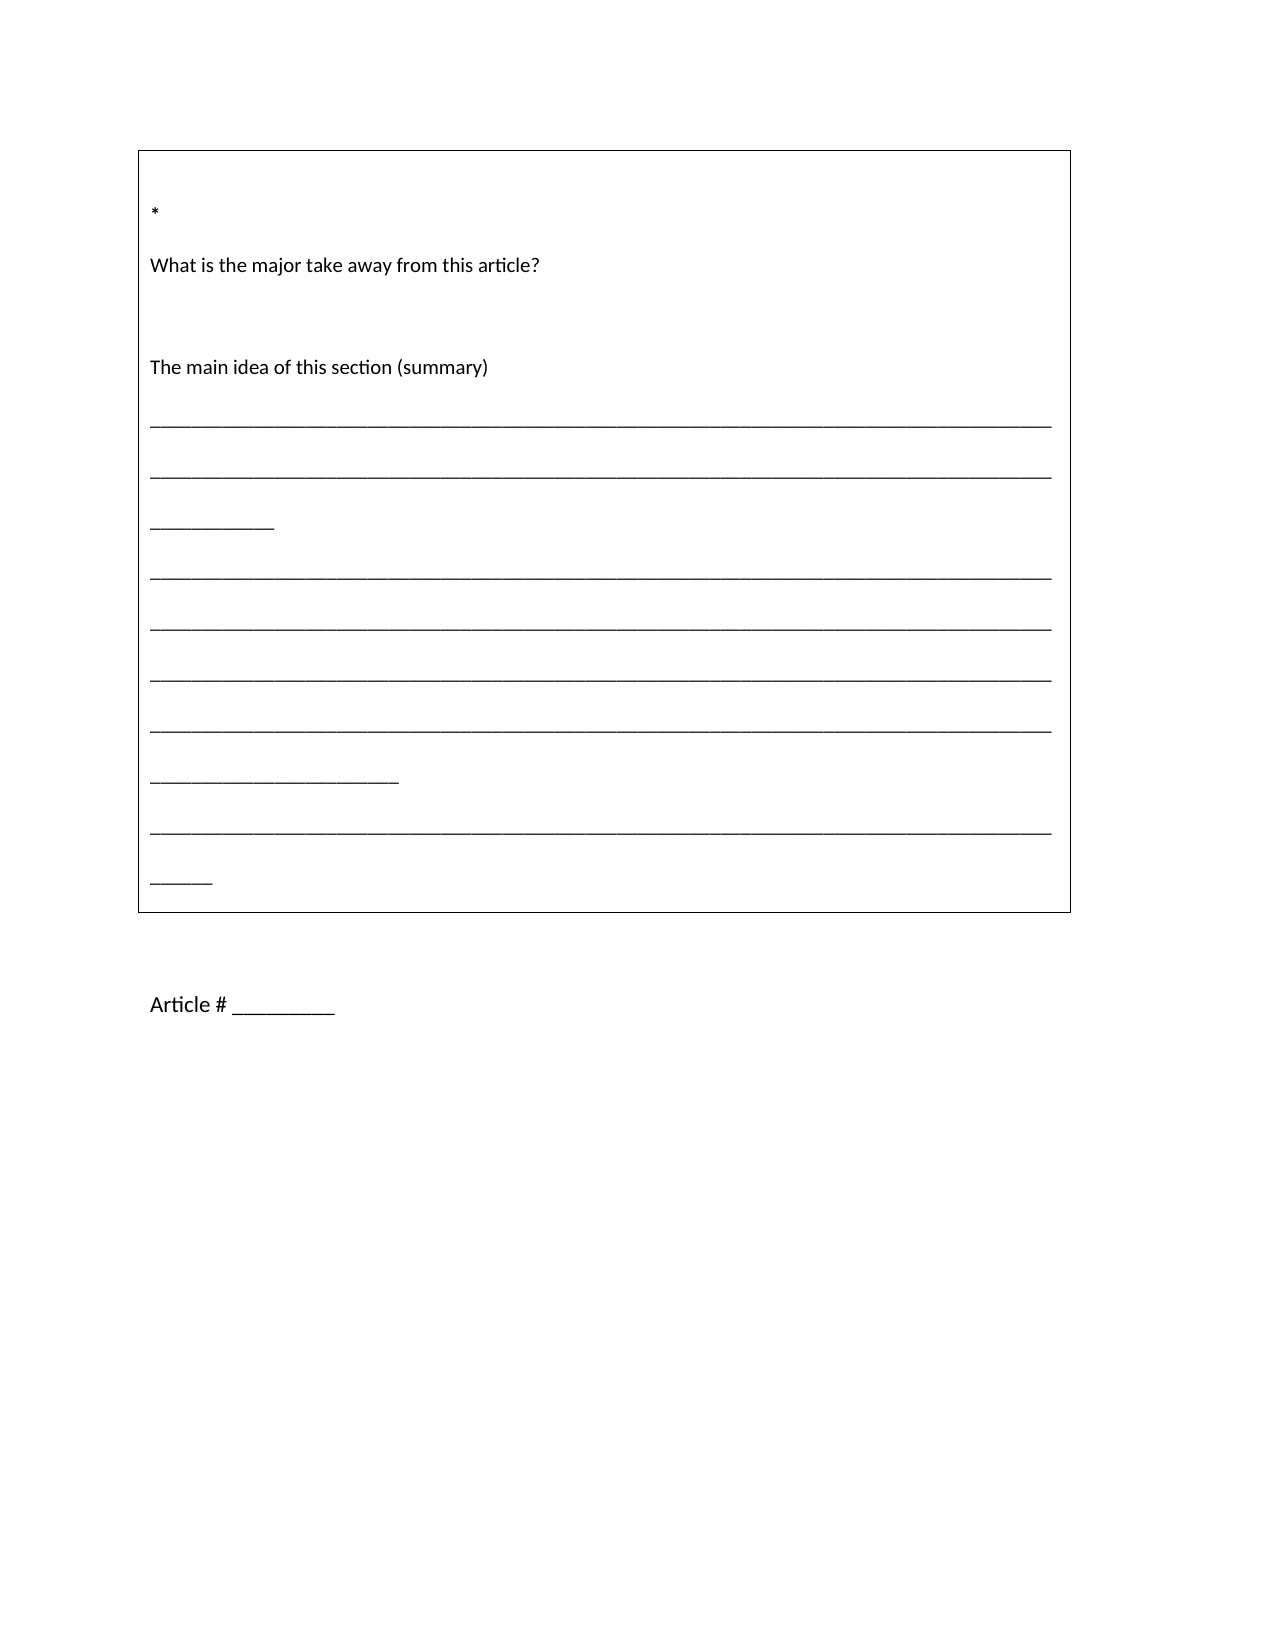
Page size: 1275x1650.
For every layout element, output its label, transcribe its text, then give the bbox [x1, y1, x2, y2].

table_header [139, 151, 1070, 912]
text Article # _________ [150, 990, 1125, 1018]
